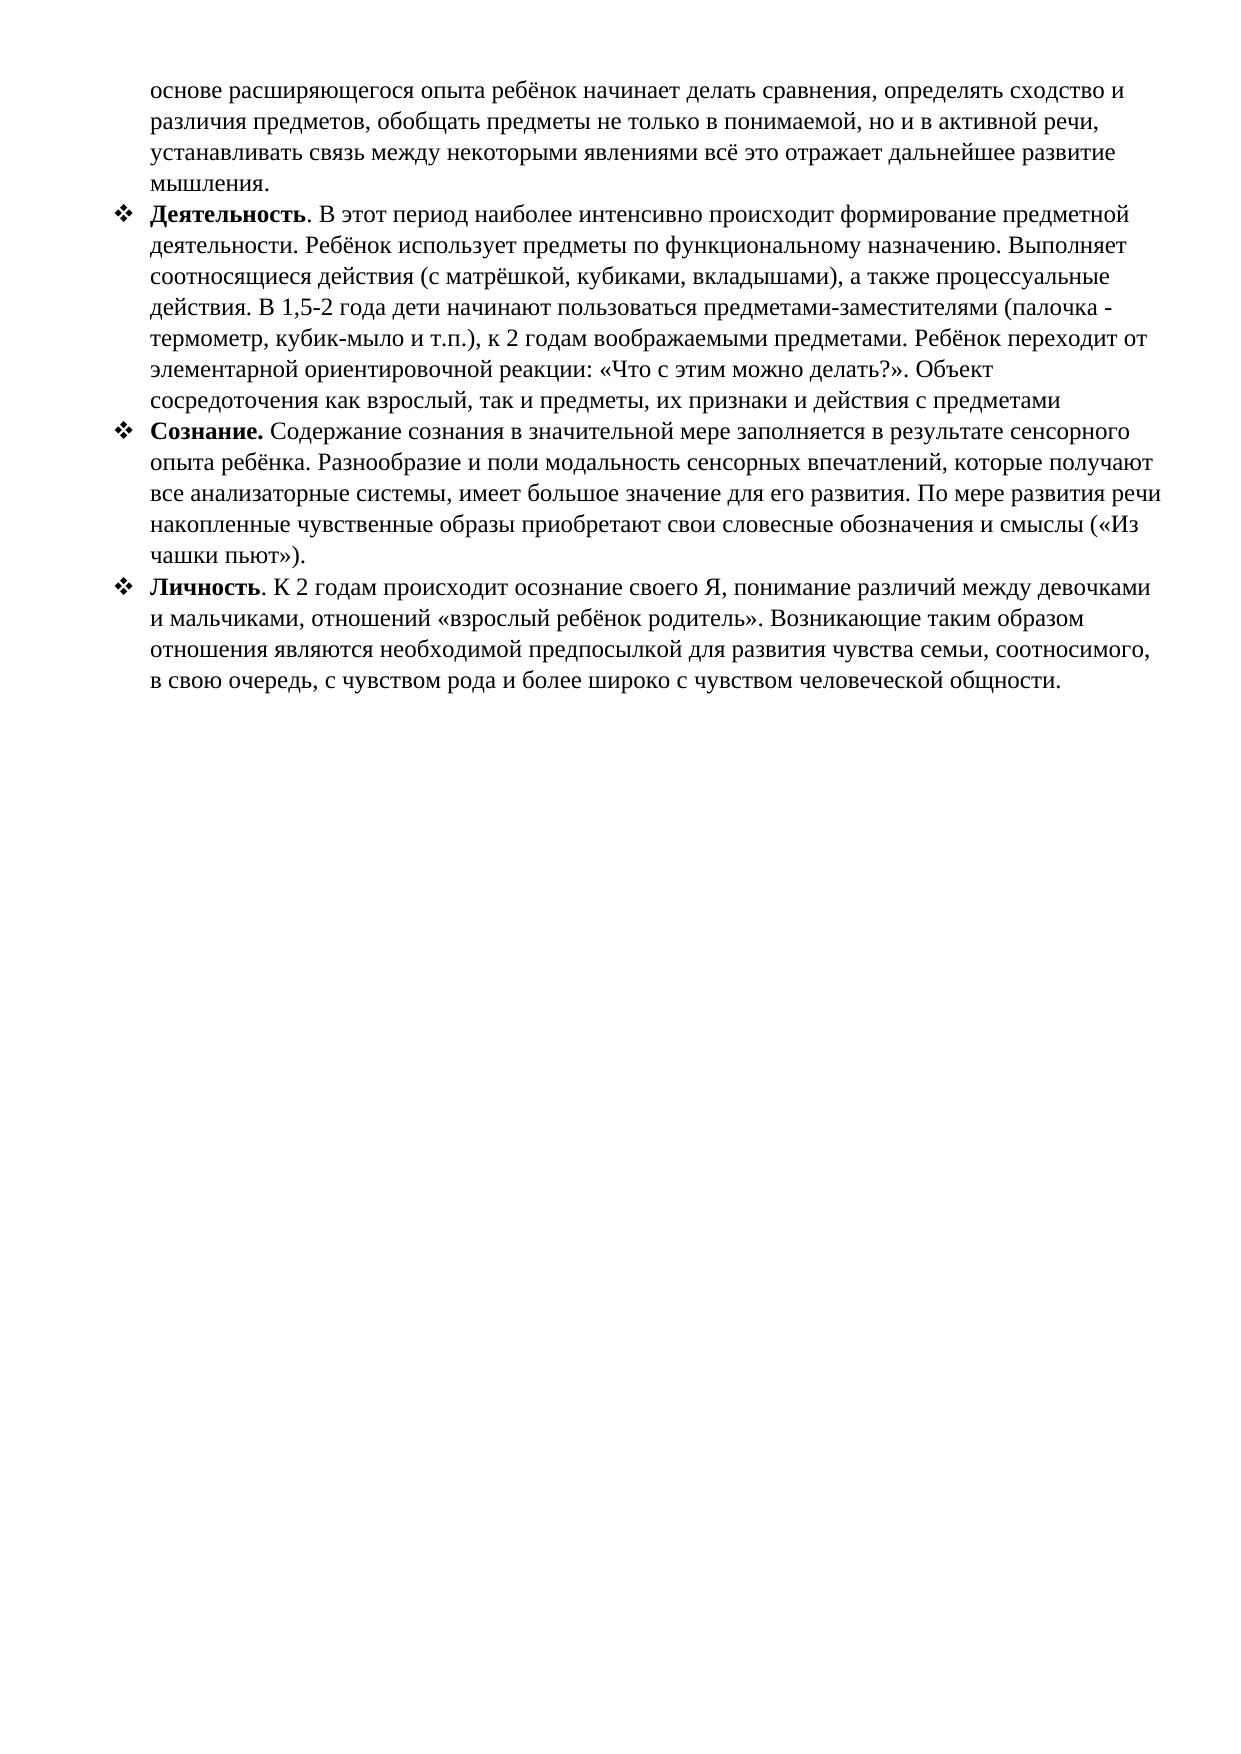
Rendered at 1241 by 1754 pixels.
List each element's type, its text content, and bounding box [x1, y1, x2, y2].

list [112, 75, 1165, 197]
list Личность. К 2 годам происходит осознание своего Я, понимание различий между девочками и мальчиками, отношений «взрослый ребёнок родитель». Возникающие таким образом отношения являются необходимой предпосылкой для развития чувства семьи, соотносимого, в свою очередь, с чувством рода и более широко с чувством человеческой общности. [112, 572, 1165, 693]
list Сознание. Содержание сознания в значительной мере заполняется в результате сенсорного опыта ребёнка. Разнообразие и поли модальность сенсорных впечатлений, которые получают все анализаторные системы, имеет большое значение для его развития. По мере развития речи накопленные чувственные образы приобретают свои словесные обозначения и смыслы («Из чашки пьют»). [112, 416, 1165, 569]
list Деятельность. В этот период наиболее интенсивно происходит формирование предметной деятельности. Ребёнок использует предметы по функциональному назначению. Выполняет соотносящиеся действия (с матрёшкой, кубиками, вкладышами), а также процессуальные действия. В 1,5-2 года дети начинают пользоваться предметами-заместителями (палочка - термометр, кубик-мыло и т.п.), к 2 годам воображаемыми предметами. Ребёнок переходит от элементарной ориентировочной реакции: «Что с этим можно делать?». Объект сосредоточения как взрослый, так и предметы, их признаки и действия с предметами [112, 199, 1165, 414]
